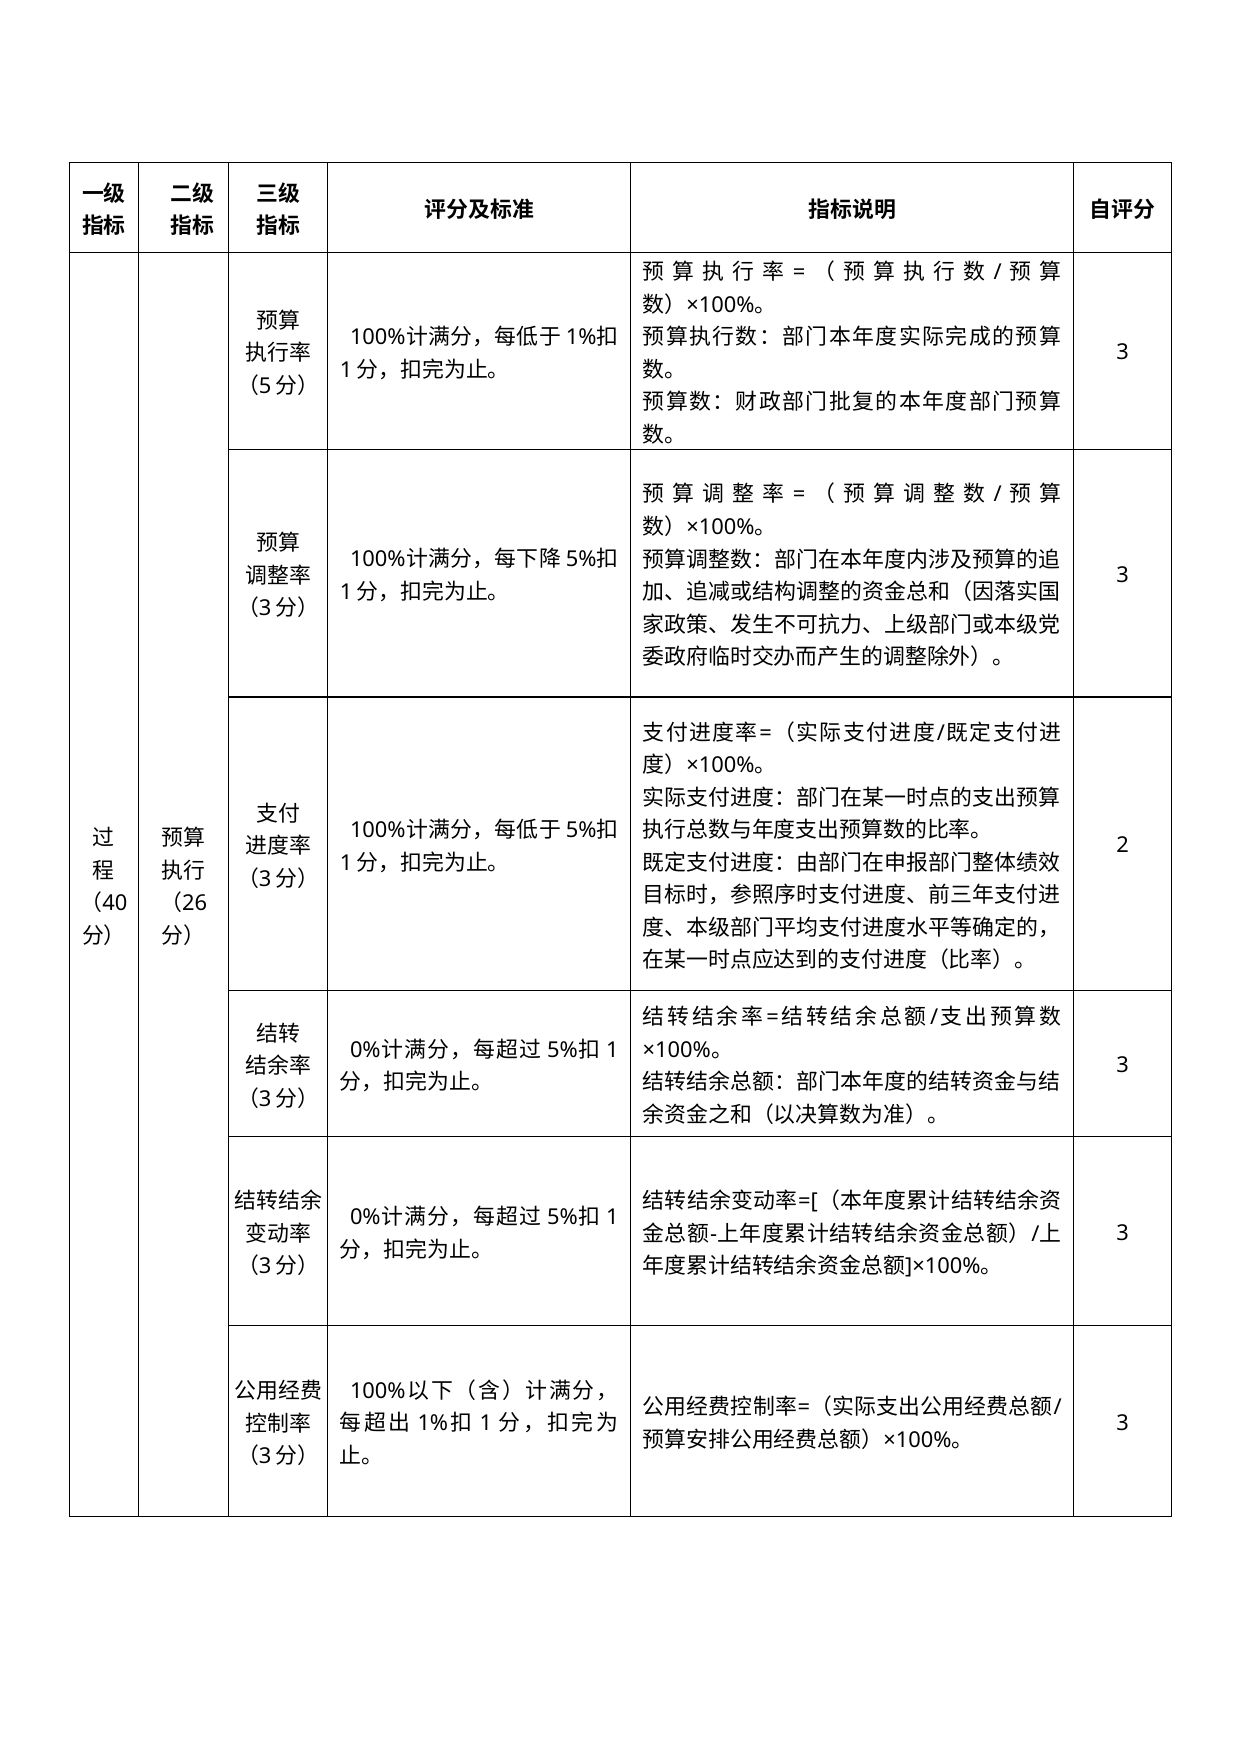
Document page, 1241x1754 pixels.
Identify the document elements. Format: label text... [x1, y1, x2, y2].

table_header 一级 指标 [70, 163, 138, 252]
table_cell 3 [1074, 253, 1171, 449]
table_cell 预算 调整率 （3分） [229, 450, 327, 696]
table_cell 3 [1074, 1326, 1171, 1516]
table_cell 100%以下（含）计满分，每超出1%扣1分，扣完为止。 [328, 1326, 630, 1516]
table_header 自评分 [1074, 163, 1171, 252]
table_cell 公用经费 控制率 （3分） [229, 1326, 327, 1516]
table_cell 公用经费控制率=（实际支出公用经费总额/预算安排公用经费总额）×100%。 [631, 1326, 1073, 1516]
table_cell 3 [1074, 1137, 1171, 1325]
table_cell 预算调整率=（预算调整数/预算数）×100%。 预算调整数：部门在本年度内涉及预算的追加、追减或结构调整的资金总和（因落实国家政策、发生不可抗力、上级部门或本级党委政府临时交办而产生的调整除外）。 [631, 450, 1073, 696]
table_header 指标说明 [631, 163, 1073, 252]
table_cell 结转结余变动率=[（本年度累计结转结余资金总额-上年度累计结转结余资金总额）/上年度累计结转结余资金总额]×100%。 [631, 1137, 1073, 1325]
table_cell 结转 结余率 （3分） [229, 991, 327, 1136]
table_cell 3 [1074, 991, 1171, 1136]
table_cell 过 程 （40分） [70, 253, 138, 1516]
table_header 二级 指标 [139, 163, 228, 252]
table_cell 预算 执行 （26分） [139, 253, 228, 1516]
table_cell 100%计满分，每低于1%扣1分，扣完为止。 [328, 253, 630, 449]
table_cell 100%计满分，每低于5%扣1分，扣完为止。 [328, 698, 630, 990]
table_header 评分及标准 [328, 163, 630, 252]
table_cell 预算执行率=（预算执行数/预算数）×100%。 预算执行数：部门本年度实际完成的预算数。 预算数：财政部门批复的本年度部门预算数。 [631, 253, 1073, 449]
table_cell 100%计满分，每下降5%扣1分，扣完为止。 [328, 450, 630, 696]
table_cell 0%计满分，每超过5%扣1分，扣完为止。 [328, 991, 630, 1136]
table_cell 3 [1074, 450, 1171, 696]
table_cell 结转结余 变动率 （3分） [229, 1137, 327, 1325]
table_cell 0%计满分，每超过5%扣1分，扣完为止。 [328, 1137, 630, 1325]
table_cell 结转结余率=结转结余总额/支出预算数×100%。 结转结余总额：部门本年度的结转资金与结余资金之和（以决算数为准）。 [631, 991, 1073, 1136]
table_cell 支付 进度率 （3分） [229, 698, 327, 990]
table_header 三级 指标 [229, 163, 327, 252]
table_cell 2 [1074, 698, 1171, 990]
table_cell 预算 执行率 （5分） [229, 253, 327, 449]
table_cell 支付进度率=（实际支付进度/既定支付进度）×100%。 实际支付进度：部门在某一时点的支出预算执行总数与年度支出预算数的比率。 既定支付进度：由部门在申报部门整体绩效目标时，参照序时支付进度、前三年支付进度、本级部门平均支付进度水平等确定的，在某一时点应达到的支付进度（比率）。 [631, 698, 1073, 990]
